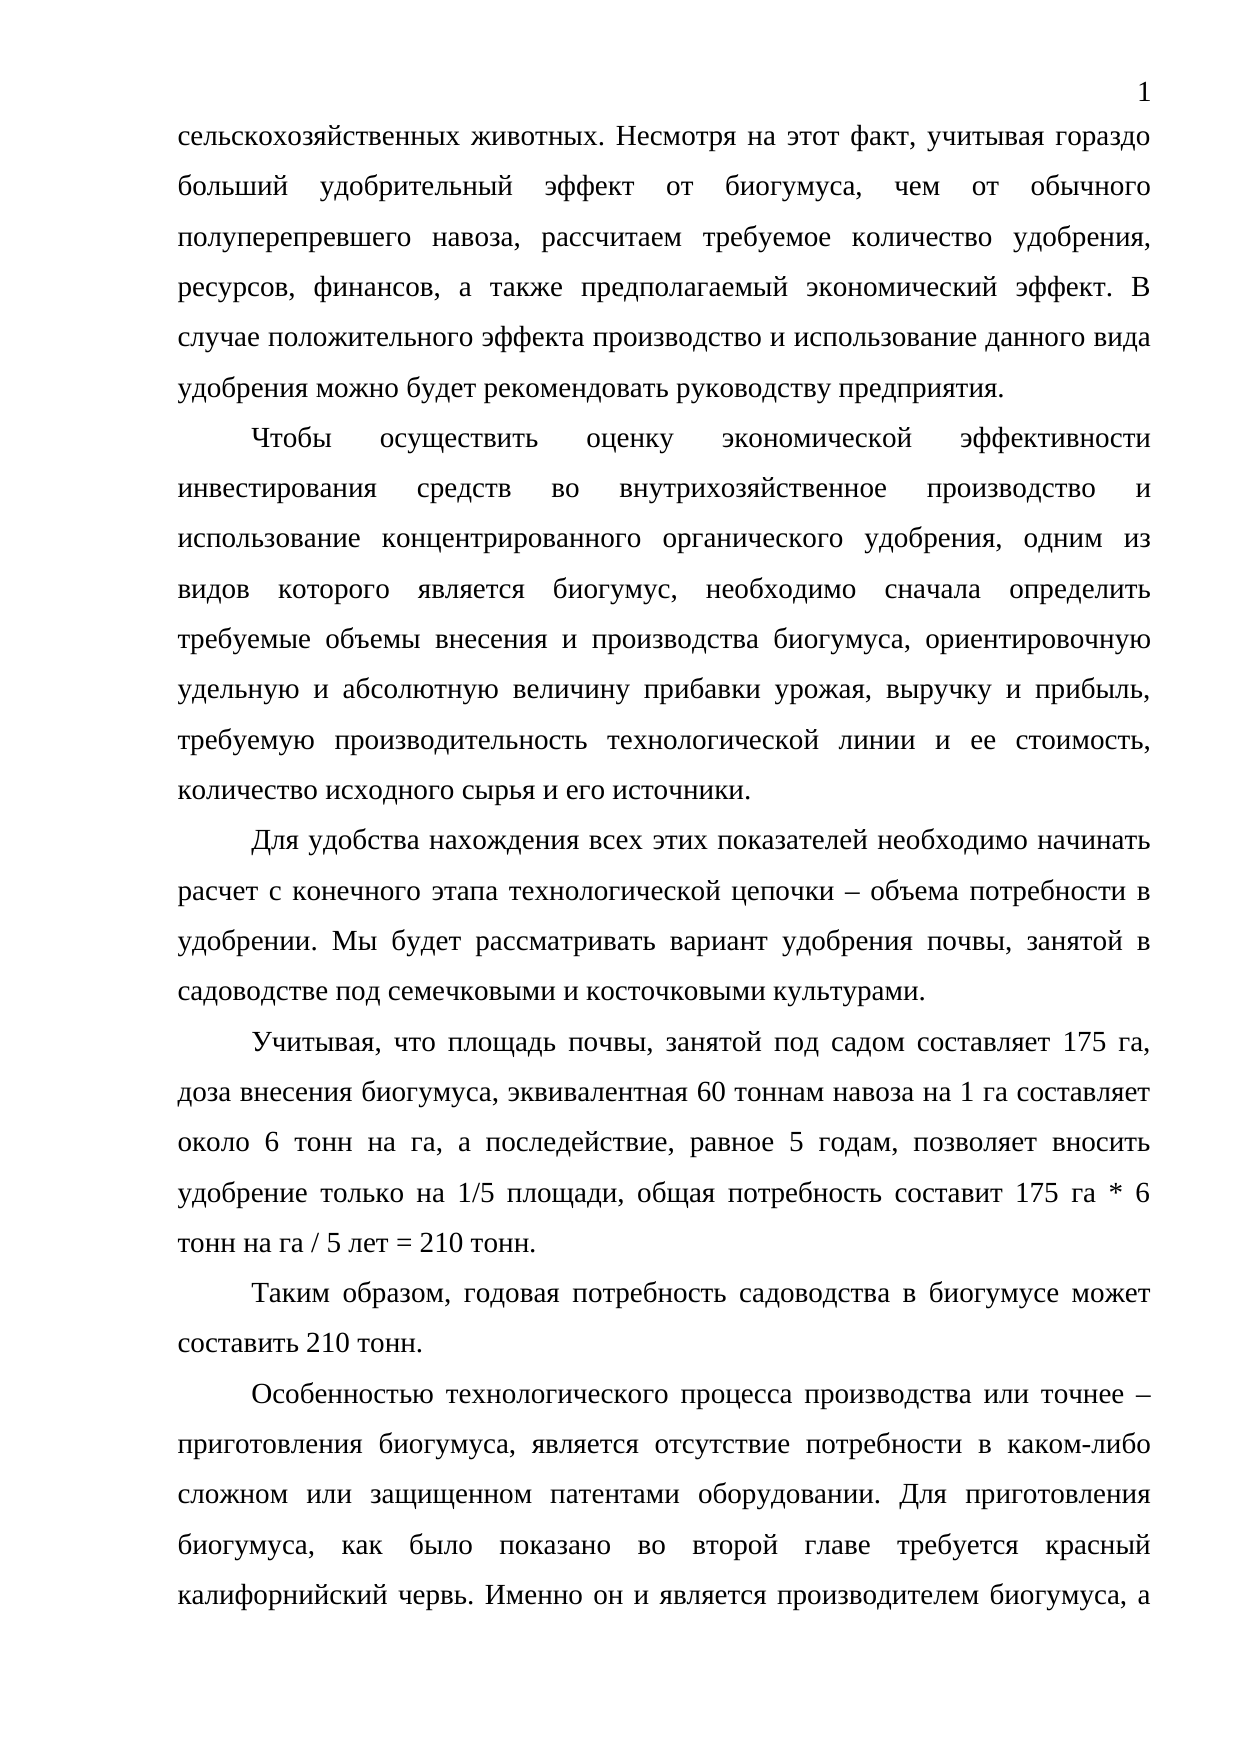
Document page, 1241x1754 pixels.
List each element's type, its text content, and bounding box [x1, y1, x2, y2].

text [177, 118, 1152, 403]
text Учитывая, что площадь почвы, занятой под садом составляет 175 га, доза внесения биогумуса, эквивалентная 60 тоннам навоза на 1 га составляет около 6 тонн на га, а последействие, равное 5 годам, позволяет вносить удобрение только на 1/5 площади, общая потребность составит 175 га * 6 тонн на га / 5 лет = 210 тонн. [177, 1024, 1152, 1258]
text Для удобства нахождения всех этих показателей необходимо начинать расчет с конечного этапа технологической цепочки – объема потребности в удобрении. Мы будет рассматривать вариант удобрения почвы, занятой в садоводстве под семечковыми и косточковыми культурами. [177, 822, 1152, 1007]
text Таким образом, годовая потребность садоводства в биогумусе может составить 210 тонн. [177, 1275, 1152, 1359]
text Чтобы осуществить оценку экономической эффективности инвестирования средств во внутрихозяйственное производство и использование концентрированного органического удобрения, одним из видов которого является биогумус, необходимо сначала определить требуемые объемы внесения и производства биогумуса, ориентировочную удельную и абсолютную величину прибавки урожая, выручку и прибыль, требуемую производительность технологической линии и ее стоимость, количество исходного сырья и его источники. [177, 420, 1152, 806]
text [177, 1376, 1152, 1611]
